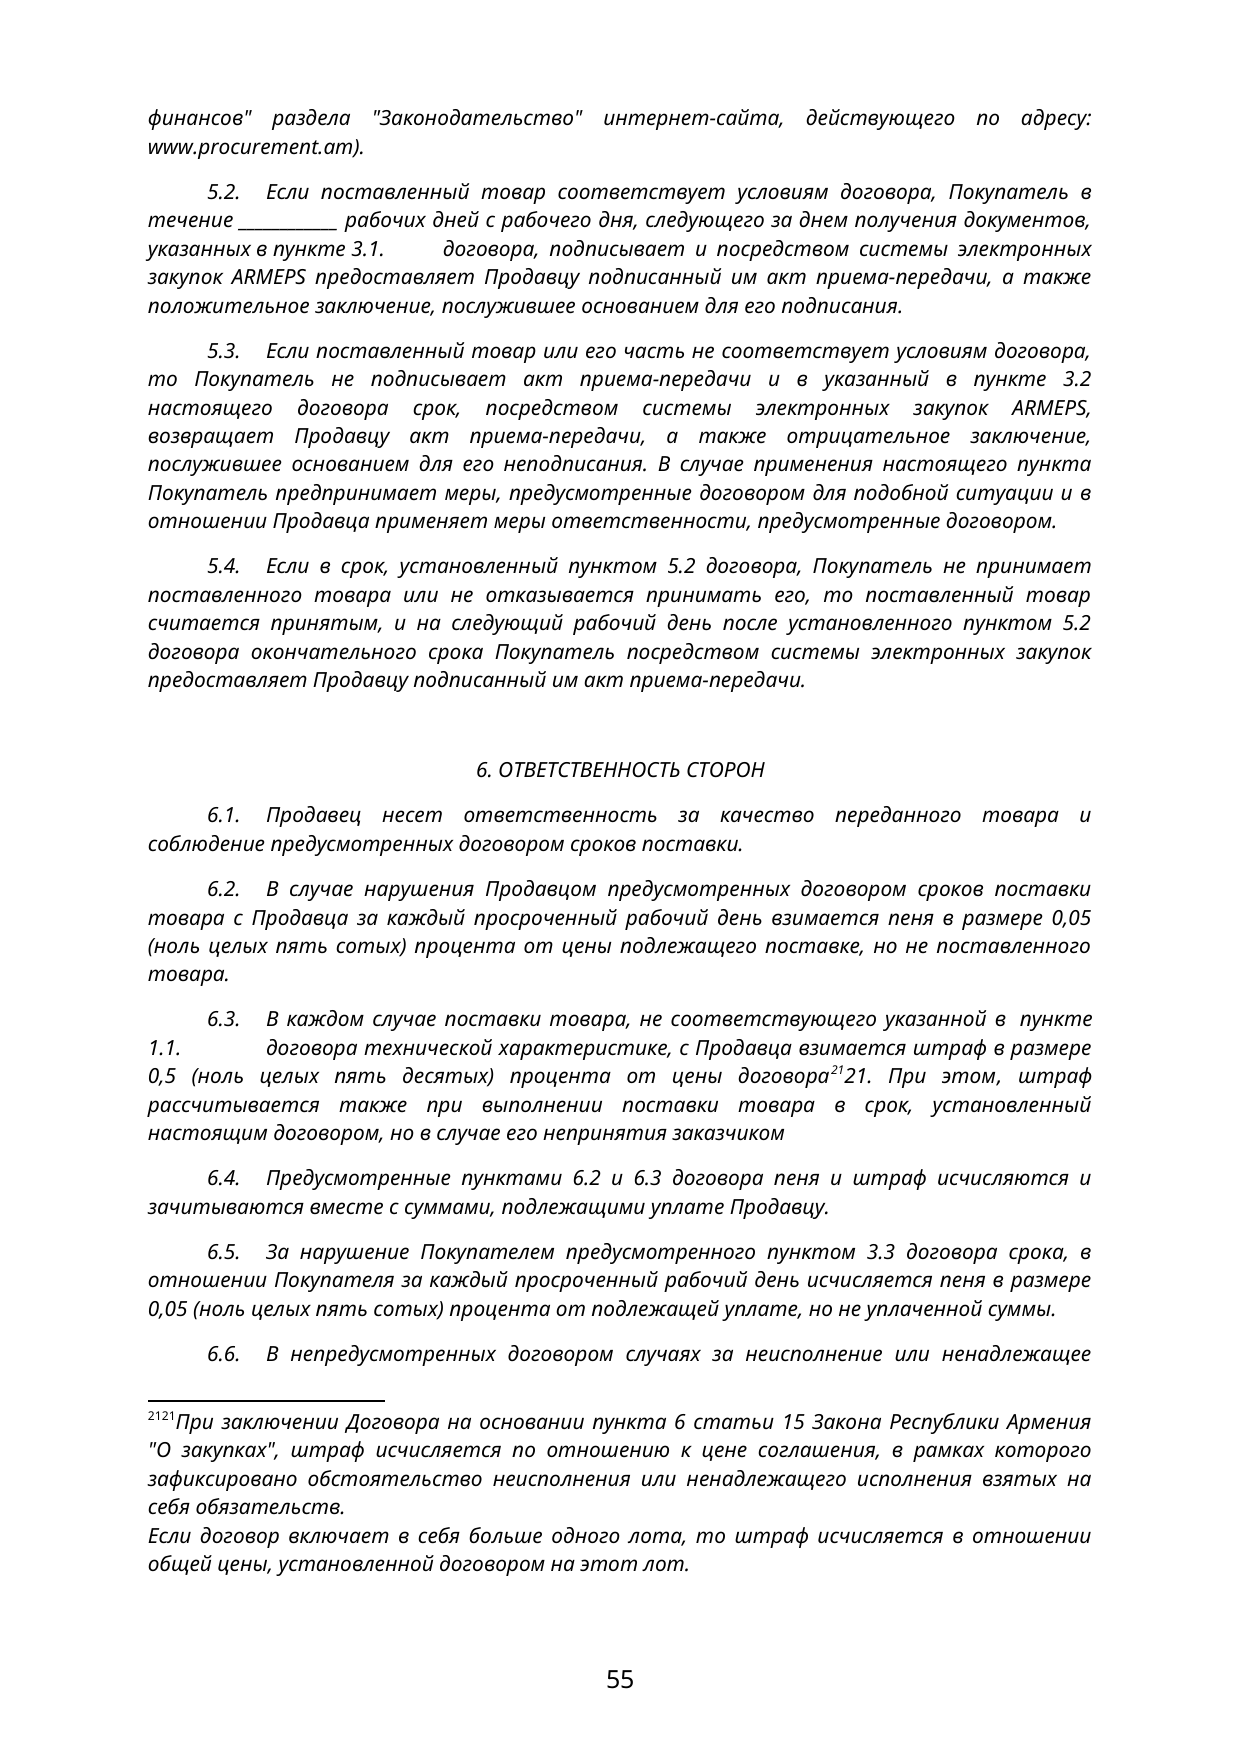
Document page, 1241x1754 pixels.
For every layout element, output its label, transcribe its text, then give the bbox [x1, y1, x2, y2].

text 6.2. В случае нарушения Продавцом предусмотренных договором сроков поставки товара с Продавца за каждый просроченный рабочий день взимается пеня в размере 0,05 (ноль целых пять сотых) процента от цены подлежащего поставке, но не поставленного товара. [148, 874, 1092, 988]
text 6.3. В каждом случае поставки товара, не соответствующего указанной в пункте 1.1. договора технической характеристике, с Продавца взимается штраф в размере 0,5 (ноль целых пять десятых) процента от цены договора21. При этом, штраф рассчитывается также при выполнении поставки товара в срок, установленный настоящим договором, но в случае его непринятия заказчиком [148, 1004, 1092, 1147]
text 6.4. Предусмотренные пунктами 6.2 и 6.3 договора пеня и штраф исчисляются и зачитываются вместе с суммами, подлежащими уплате Продавцу. [148, 1163, 1092, 1220]
text 5.3. Если поставленный товар или его часть не соответствует условиям договора, то Покупатель не подписывает акт приема-передачи и в указанный в пункте 3.2 настоящего договора срок, посредством системы электронных закупок ARMEPS, возвращает Продавцу акт приема-передачи, а также отрицательное заключение, послужившее основанием для его неподписания. В случае применения настоящего пункта Покупатель предпринимает меры, предусмотренные договором для подобной ситуации и в отношении Продавца применяет меры ответственности, предусмотренные договором. [148, 336, 1092, 535]
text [148, 103, 1092, 160]
text 6.1. Продавец несет ответственность за качество переданного товара и соблюдение предусмотренных договором сроков поставки. [148, 801, 1092, 857]
text 6. ОТВЕТСТВЕННОСТЬ СТОРОН [148, 756, 1092, 784]
text 6.5. За нарушение Покупателем предусмотренного пунктом 3.3 договора срока, в отношении Покупателя за каждый просроченный рабочий день исчисляется пеня в размере 0,05 (ноль целых пять сотых) процента от подлежащей уплате, но не уплаченной суммы. [148, 1237, 1092, 1322]
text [148, 1339, 1092, 1367]
text 5.4. Если в срок, установленный пунктом 5.2 договора, Покупатель не принимает поставленного товара или не отказывается принимать его, то поставленный товар считается принятым, и на следующий рабочий день после установленного пунктом 5.2 договора окончательного срока Покупатель посредством системы электронных закупок предоставляет Продавцу подписанный им акт приема-передачи. [148, 552, 1092, 694]
text 5.2. Если поставленный товар соответствует условиям договора, Покупатель в течение ____________ рабочих дней с рабочего дня, следующего за днем получения документов, указанных в пункте 3.1. договора, подписывает и посредством системы электронных закупок ARMEPS предоставляет Продавцу подписанный им акт приема-передачи, а также положительное заключение, послужившее основанием для его подписания. [148, 177, 1092, 319]
